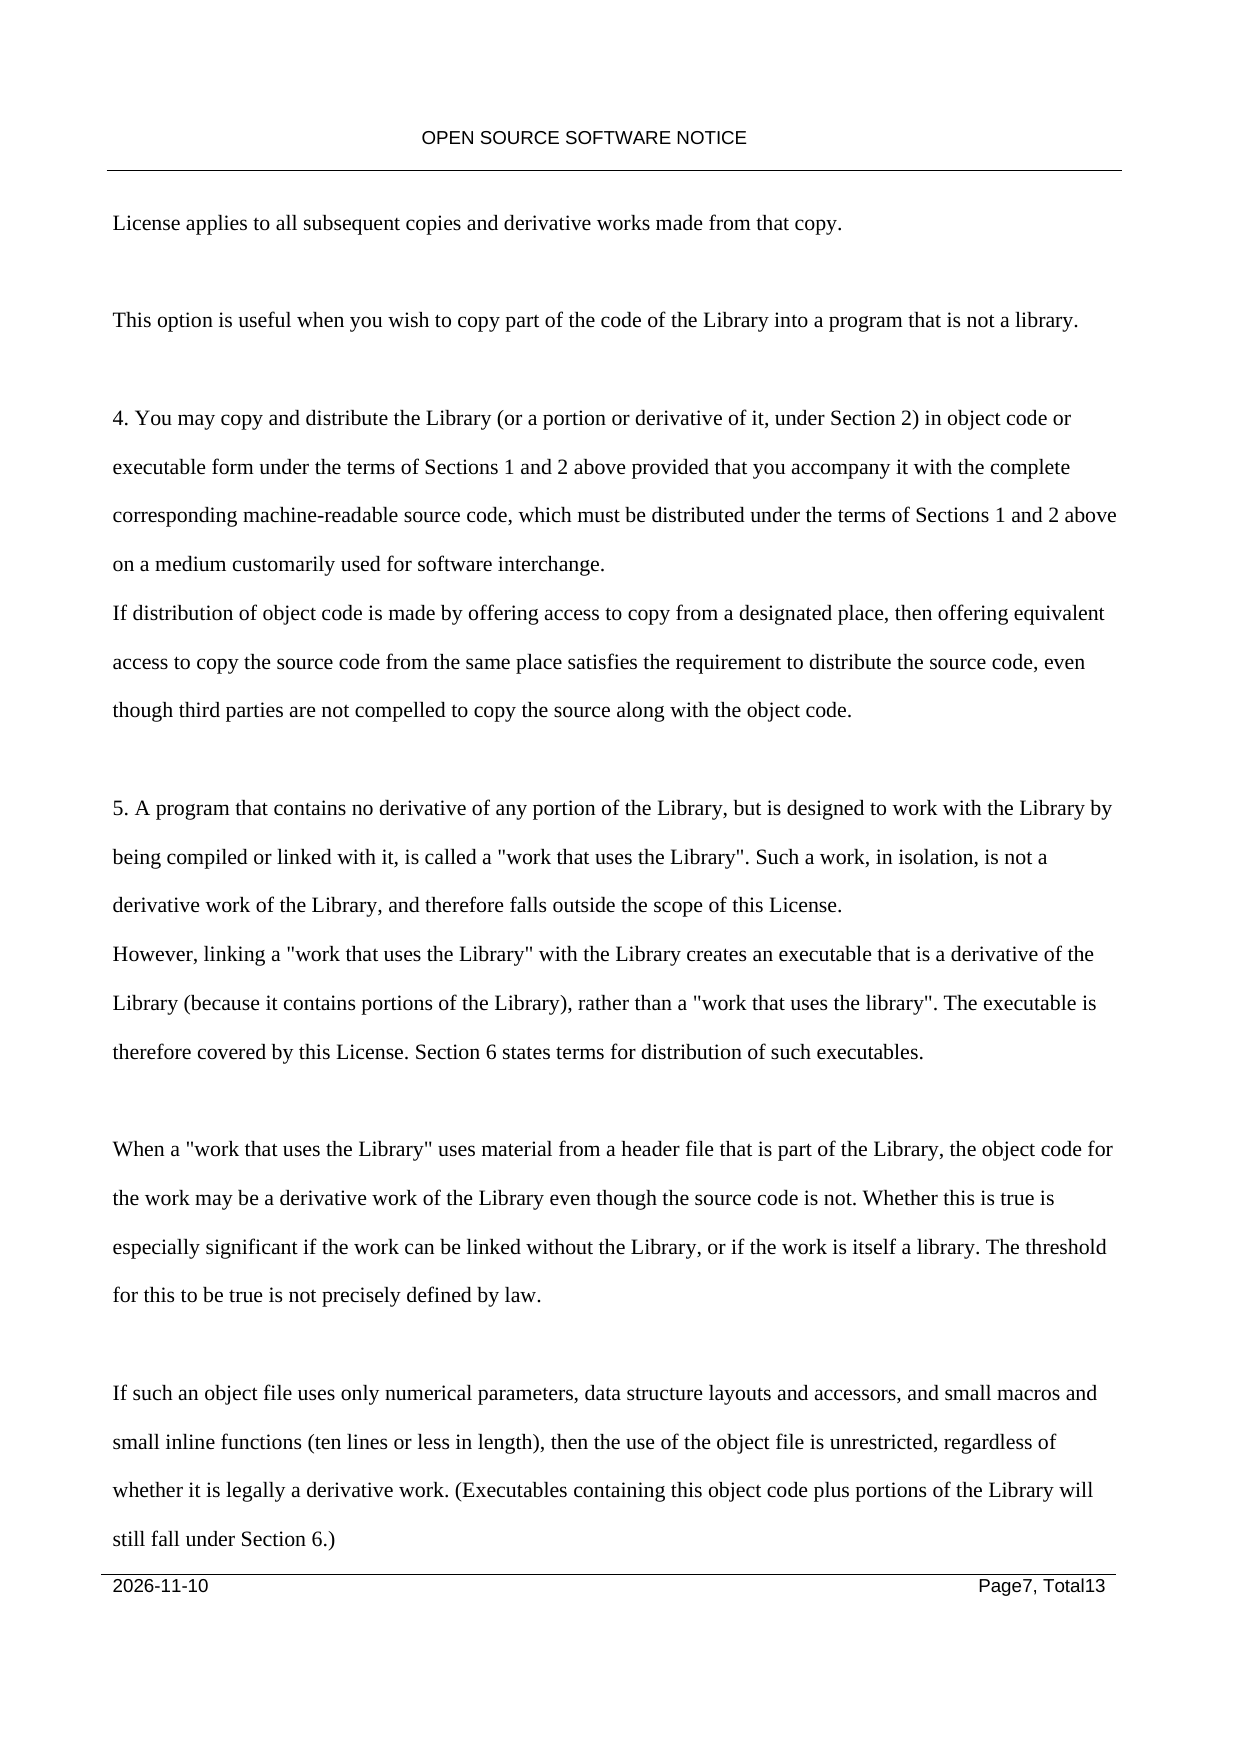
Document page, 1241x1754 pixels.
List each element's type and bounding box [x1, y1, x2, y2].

text [112, 206, 1128, 1555]
